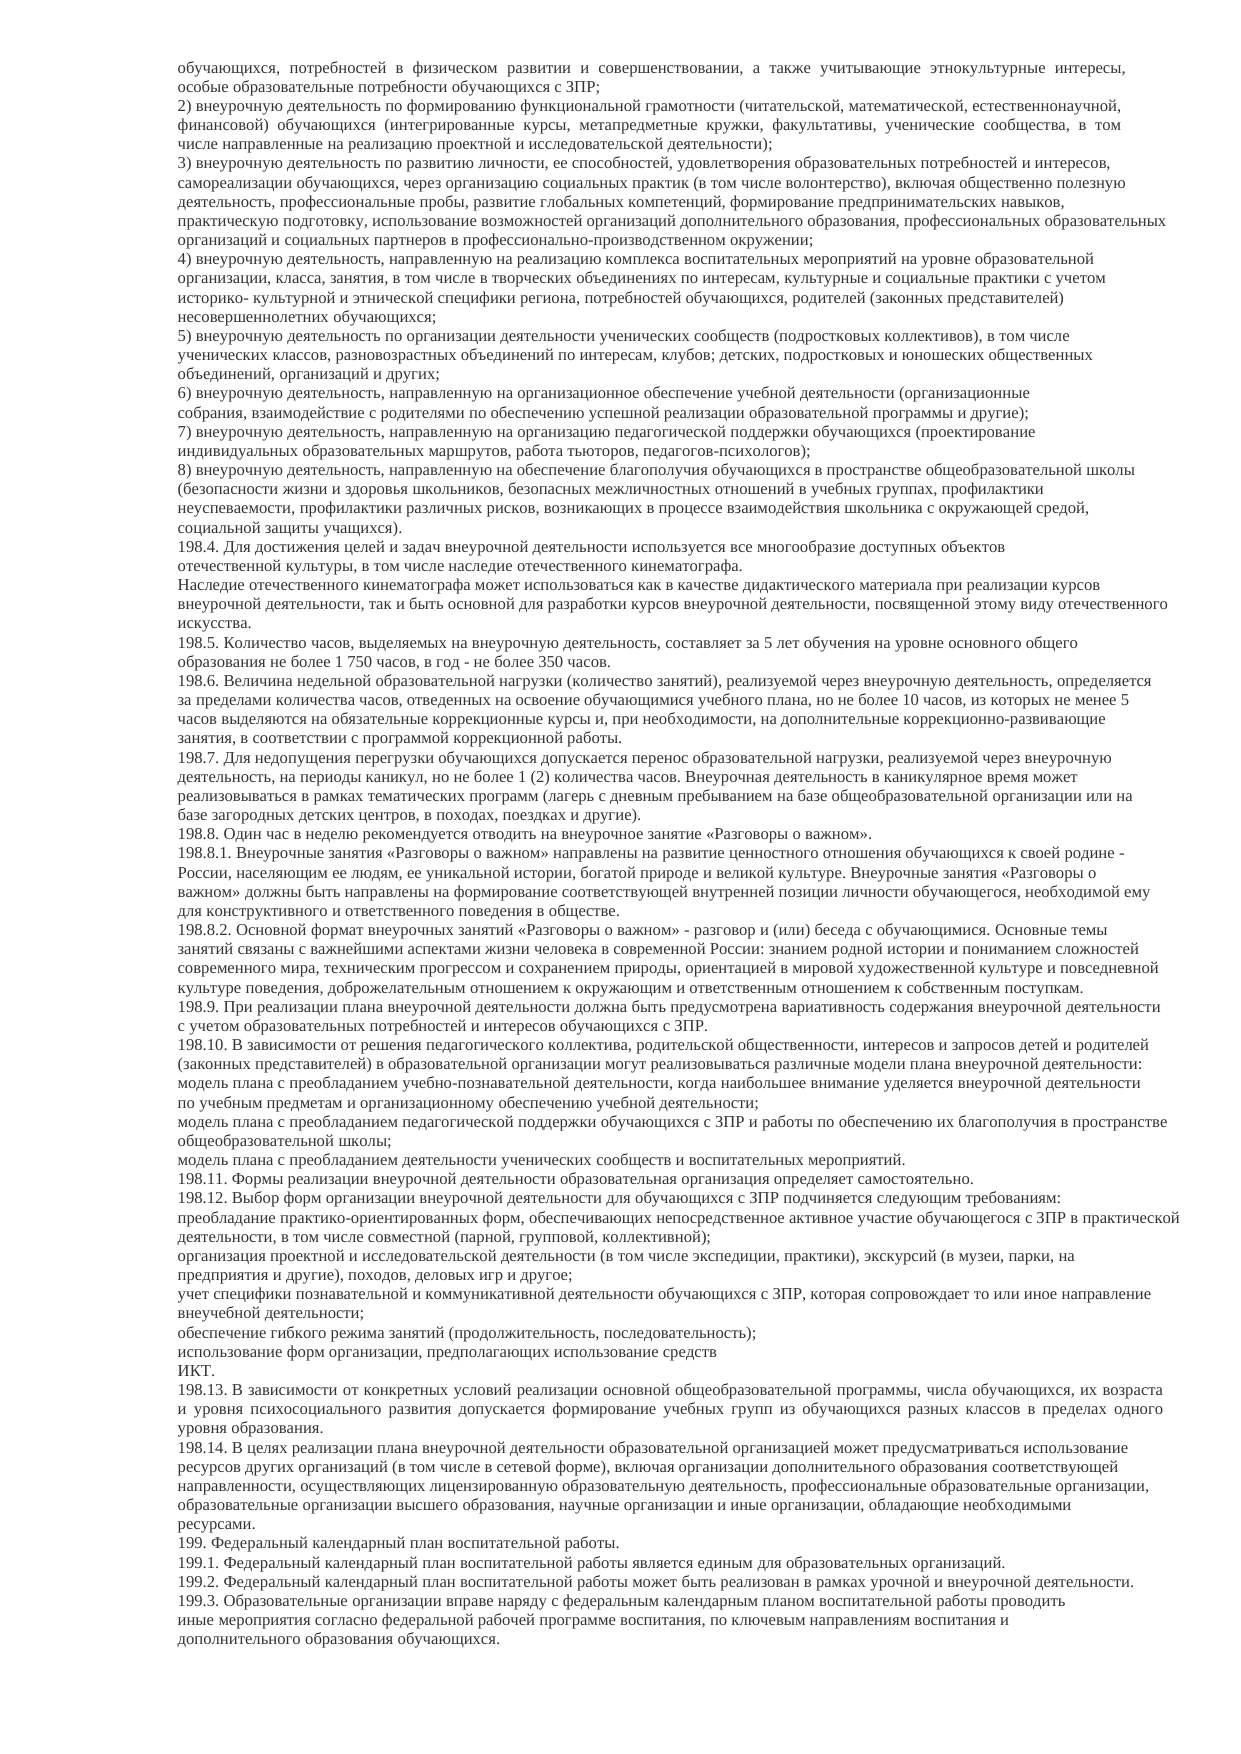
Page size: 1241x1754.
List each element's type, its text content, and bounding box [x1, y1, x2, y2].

list внеурочную деятельность по формированию функциональной грамотности (читательской, математической, естественнонаучной, финансовой) обучающихся (интегрированные курсы, метапредметные кружки, факультативы, ученические сообщества, в том числе направленные на реализацию проектной и исследовательской деятельности); [177, 96, 1122, 153]
list внеурочную деятельность, направленную на обеспечение благополучия обучающихся в пространстве общеобразовательной школы (безопасности жизни и здоровья школьников, безопасных межличностных отношений в учебных группах, профилактики неуспеваемости, профилактики различных рисков, возникающих в процессе взаимодействия школьника с окружающей средой, социальной защиты учащихся). [177, 460, 1165, 537]
text модель плана с преобладанием деятельности ученических сообществ и воспитательных мероприятий. [177, 1150, 1192, 1169]
list В зависимости от решения педагогического коллектива, родительской общественности, интересов и запросов детей и родителей (законных представителей) в образовательной организации могут реализовываться различные модели плана внеурочной деятельности: модель плана с преобладанием учебно-познавательной деятельности, когда наибольшее внимание уделяется внеурочной деятельности по учебным предметам и организационному обеспечению учебной деятельности; [177, 1035, 1161, 1112]
text учет специфики познавательной и коммуникативной деятельности обучающихся с ЗПР, которая сопровождает то или иное направление внеучебной деятельности; [177, 1284, 1192, 1322]
list Для недопущения перегрузки обучающихся допускается перенос образовательной нагрузки, реализуемой через внеурочную деятельность, на периоды каникул, но не более 1 (2) количества часов. Внеурочная деятельность в каникулярное время может реализовываться в рамках тематических программ (лагерь с дневным пребыванием на базе общеобразовательной организации или на базе загородных детских центров, в походах, поездках и другие). [177, 747, 1166, 824]
list внеурочную деятельность по организации деятельности ученических сообществ (подростковых коллективов), в том числе ученических классов, разновозрастных объединений по интересам, клубов; детских, подростковых и юношеских общественных объединений, организаций и других; [177, 326, 1164, 383]
list Основной формат внеурочных занятий «Разговоры о важном» - разговор и (или) беседа с обучающимися. Основные темы занятий связаны с важнейшими аспектами жизни человека в современной России: знанием родной истории и пониманием сложностей современного мира, техническим прогрессом и сохранением природы, ориентацией в мировой художественной культуре и повседневной культуре поведения, доброжелательным отношением к окружающим и ответственным отношением к собственным поступкам. [177, 920, 1167, 997]
list В целях реализации плана внеурочной деятельности образовательной организацией может предусматриваться использование ресурсов других организаций (в том числе в сетевой форме), включая организации дополнительного образования соответствующей направленности, осуществляющих лицензированную образовательную деятельность, профессиональные образовательные организации, образовательные организации высшего образования, научные организации и иные организации, обладающие необходимыми ресурсами. [177, 1437, 1153, 1533]
list Величина недельной образовательной нагрузки (количество занятий), реализуемой через внеурочную деятельность, определяется за пределами количества часов, отведенных на освоение обучающимися учебного плана, но не более 10 часов, из которых не менее 5 часов выделяются на обязательные коррекционные курсы и, при необходимости, на дополнительные коррекционно-развивающие занятия, в соответствии с программой коррекционной работы. [177, 671, 1169, 747]
list внеурочную деятельность, направленную на организационное обеспечение учебной деятельности (организационные собрания, взаимодействие с родителями по обеспечению успешной реализации образовательной программы и другие); [177, 383, 1103, 422]
list Формы реализации внеурочной деятельности образовательная организация определяет самостоятельно. [177, 1169, 1192, 1188]
list внеурочную деятельность, направленную на реализацию комплекса воспитательных мероприятий на уровне образовательной организации, класса, занятия, в том числе в творческих объединениях по интересам, культурные и социальные практики с учетом историко- культурной и этнической специфики региона, потребностей обучающихся, родителей (законных представителей) несовершеннолетних обучающихся; [177, 249, 1180, 326]
list Выбор форм организации внеурочной деятельности для обучающихся с ЗПР подчиняется следующим требованиям: [177, 1188, 1192, 1207]
list В зависимости от конкретных условий реализации основной общеобразовательной программы, числа обучающихся, их возраста и уровня психосоциального развития допускается формирование учебных групп из обучающихся разных классов в пределах одного уровня образования. [177, 1380, 1164, 1437]
list При реализации плана внеурочной деятельности должна быть предусмотрена вариативность содержания внеурочной деятельности с учетом образовательных потребностей и интересов обучающихся с ЗПР. [177, 997, 1172, 1035]
text обеспечение гибкого режима занятий (продолжительность, последовательность); использование форм организации, предполагающих использование средств ИКТ. [177, 1322, 758, 1380]
list Федеральный календарный план воспитательной работы. [177, 1533, 1192, 1552]
list Один час в неделю рекомендуется отводить на внеурочное занятие «Разговоры о важном». [177, 824, 1192, 843]
list внеурочную деятельность, направленную на организацию педагогической поддержки обучающихся (проектирование индивидуальных образовательных маршрутов, работа тьюторов, педагогов-психологов); [177, 422, 1159, 460]
text модель плана с преобладанием педагогической поддержки обучающихся с ЗПР и работы по обеспечению их благополучия в пространстве общеобразовательной школы; [177, 1112, 1192, 1150]
list Внеурочные занятия «Разговоры о важном» направлены на развитие ценностного отношения обучающихся к своей родине - России, населяющим ее людям, ее уникальной истории, богатой природе и великой культуре. Внеурочные занятия «Разговоры о важном» должны быть направлены на формирование соответствующей внутренней позиции личности обучающегося, необходимой ему для конструктивного и ответственного поведения в обществе. [177, 843, 1163, 920]
list внеурочную деятельность по развитию личности, ее способностей, удовлетворения образовательных потребностей и интересов, самореализации обучающихся, через организацию социальных практик (в том числе волонтерство), включая общественно полезную деятельность, профессиональные пробы, развитие глобальных компетенций, формирование предпринимательских навыков, практическую подготовку, использование возможностей организаций дополнительного образования, профессиональных образовательных организаций и социальных партнеров в профессионально-производственном окружении; [177, 153, 1169, 249]
list Для достижения целей и задач внеурочной деятельности используется все многообразие доступных объектов отечественной культуры, в том числе наследие отечественного кинематографа. [177, 537, 1113, 575]
list Количество часов, выделяемых на внеурочную деятельность, составляет за 5 лет обучения на уровне основного общего образования не более 1 750 часов, в год - не более 350 часов. [177, 632, 1169, 671]
list Федеральный календарный план воспитательной работы является единым для образовательных организаций. [177, 1552, 1192, 1572]
text организация проектной и исследовательской деятельности (в том числе экспедиции, практики), экскурсий (в музеи, парки, на предприятия и другие), походов, деловых игр и другое; [177, 1246, 1169, 1284]
list Федеральный календарный план воспитательной работы может быть реализован в рамках урочной и внеурочной деятельности. [177, 1572, 1192, 1591]
text Наследие отечественного кинематографа может использоваться как в качестве дидактического материала при реализации курсов внеурочной деятельности, так и быть основной для разработки курсов внеурочной деятельности, посвященной этому виду отечественного искусства. [177, 575, 1173, 632]
text обучающихся, потребностей в физическом развитии и совершенствовании, а также учитывающие этнокультурные интересы, особые образовательные потребности обучающихся с ЗПР; [177, 57, 1126, 96]
text преобладание практико-ориентированных форм, обеспечивающих непосредственное активное участие обучающегося с ЗПР в практической деятельности, в том числе совместной (парной, групповой, коллективной); [177, 1207, 1181, 1246]
list Образовательные организации вправе наряду с федеральным календарным планом воспитательной работы проводить иные мероприятия согласно федеральной рабочей программе воспитания, по ключевым направлениям воспитания и дополнительного образования обучающихся. [177, 1591, 1105, 1648]
